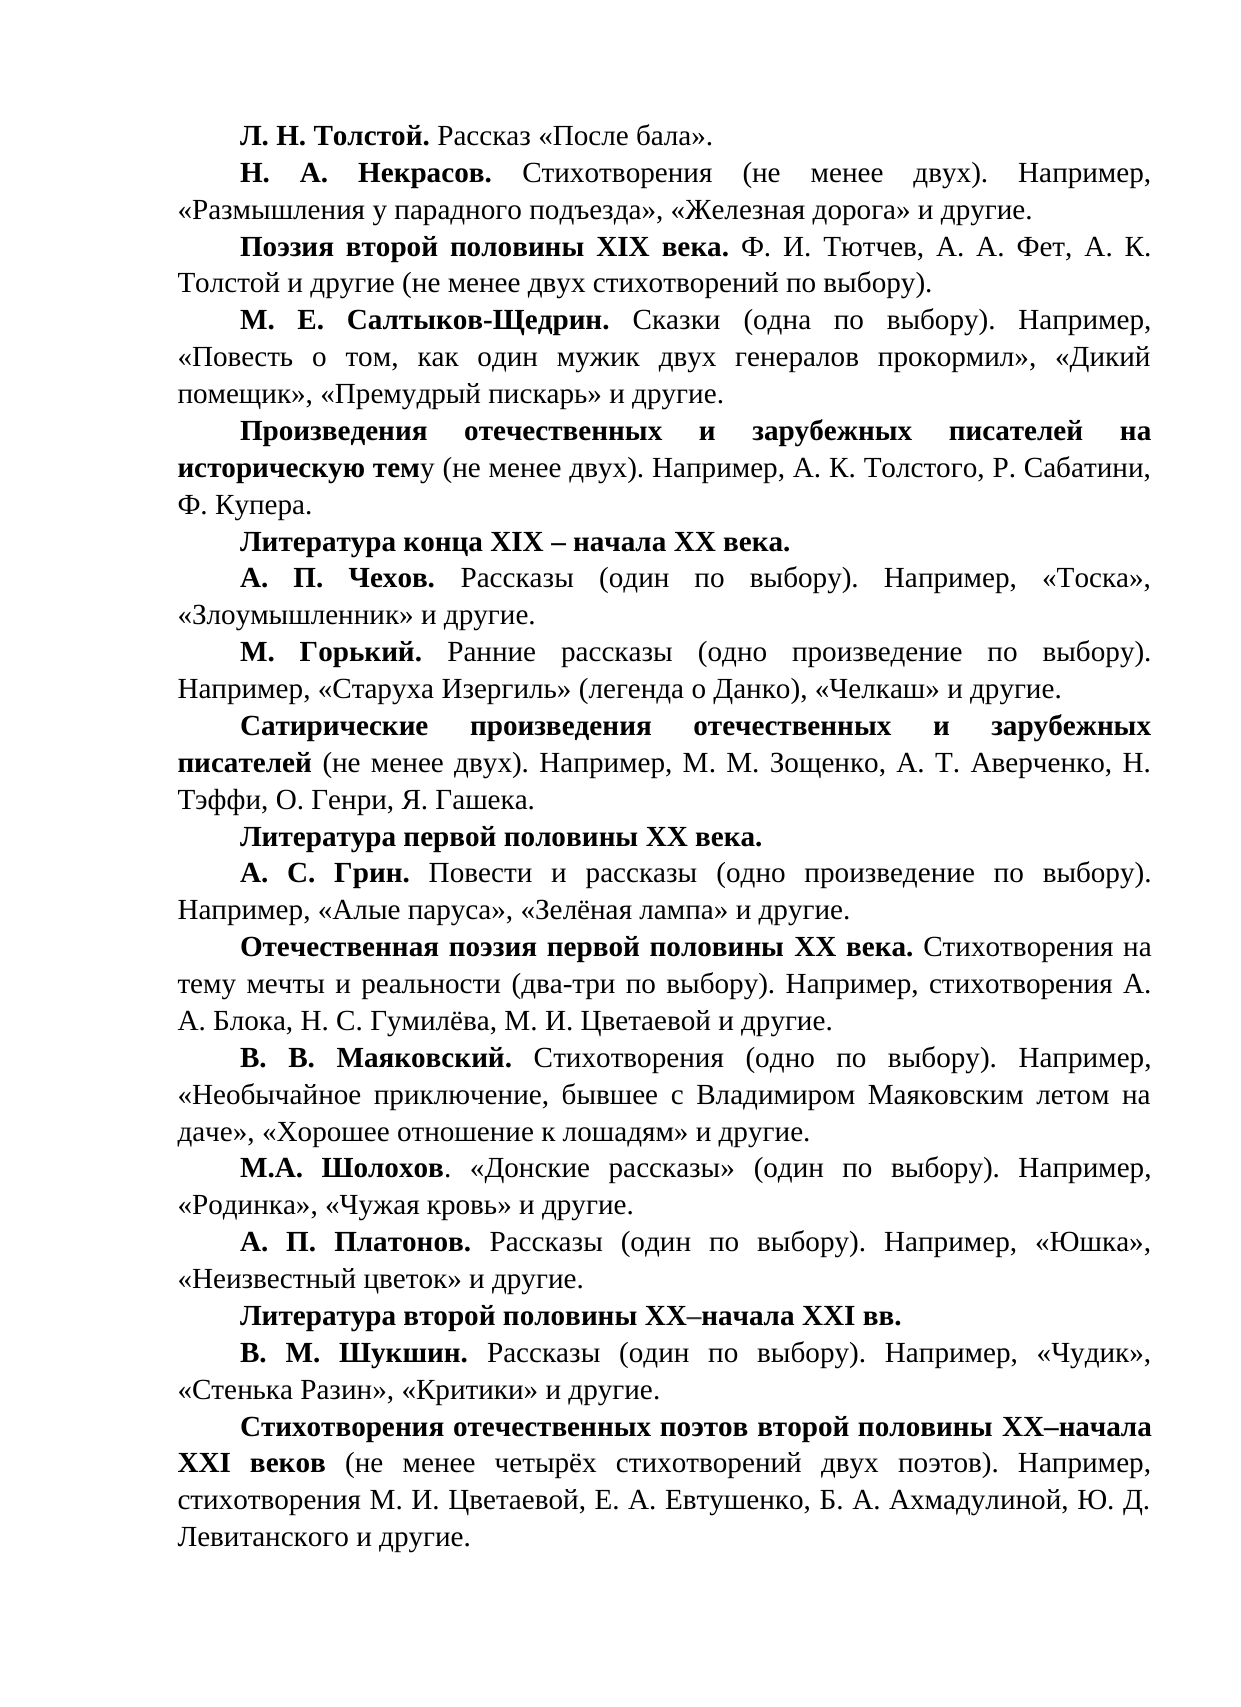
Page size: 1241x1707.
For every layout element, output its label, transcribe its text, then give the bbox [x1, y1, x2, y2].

text Н. А. Некрасов. Стихотворения (не менее двух). Например, «Размышления у парадного подъезда», «Железная дорога» и другие. [177, 155, 1152, 225]
text Произведения отечественных и зарубежных писателей на историческую тему (не менее двух). Например, А. К. Толстого, Р. Сабатини, Ф. Купера. [177, 413, 1152, 520]
text А. П. Платонов. Рассказы (один по выбору). Например, «Юшка», «Неизвестный цветок» и другие. [177, 1224, 1152, 1295]
text Отечественная поэзия первой половины XX века. Стихотворения на тему мечты и реальности (два-три по выбору). Например, стихотворения А. А. Блока, Н. С. Гумилёва, М. И. Цветаевой и другие. [177, 929, 1152, 1037]
text Литература второй половины XX–начала XXI вв. [177, 1298, 1152, 1332]
text В. М. Шукшин. Рассказы (один по выбору). Например, «Чудик», «Стенька Разин», «Критики» и другие. [177, 1335, 1152, 1405]
text Литература первой половины XX века. [177, 819, 1152, 852]
text М. Горький. Ранние рассказы (одно произведение по выбору). Например, «Старуха Изергиль» (легенда о Данко), «Челкаш» и другие. [177, 634, 1152, 705]
text Литература конца XIX – начала XX века. [177, 524, 1152, 557]
text М. Е. Салтыков-Щедрин. Сказки (одна по выбору). Например, «Повесть о том, как один мужик двух генералов прокормил», «Дикий помещик», «Премудрый пискарь» и другие. [177, 302, 1152, 410]
text Сатирические произведения отечественных и зарубежных писателей (не менее двух). Например, М. М. Зощенко, А. Т. Аверченко, Н. Тэффи, О. Генри, Я. Гашека. [177, 708, 1152, 815]
text Поэзия второй половины XIX века. Ф. И. Тютчев, А. А. Фет, А. К. Толстой и другие (не менее двух стихотворений по выбору). [177, 229, 1152, 299]
text В. В. Маяковский. Стихотворения (одно по выбору). Например, «Необычайное приключение, бывшее с Владимиром Маяковским летом на даче», «Хорошее отношение к лошадям» и другие. [177, 1040, 1152, 1147]
text М.А. Шолохов. «Донские рассказы» (один по выбору). Например, «Родинка», «Чужая кровь» и другие. [177, 1151, 1152, 1221]
text А. С. Грин. Повести и рассказы (одно произведение по выбору). Например, «Алые паруса», «Зелёная лампа» и другие. [177, 856, 1152, 926]
text Стихотворения отечественных поэтов второй половины XX–начала XXI веков (не менее четырёх стихотворений двух поэтов). Например, стихотворения М. И. Цветаевой, Е. А. Евтушенко, Б. А. Ахмадулиной, Ю. Д. Левитанского и другие. [177, 1409, 1152, 1553]
text Л. Н. Толстой. Рассказ «После бала». [177, 118, 1152, 152]
text А. П. Чехов. Рассказы (один по выбору). Например, «Тоска», «Злоумышленник» и другие. [177, 561, 1152, 631]
